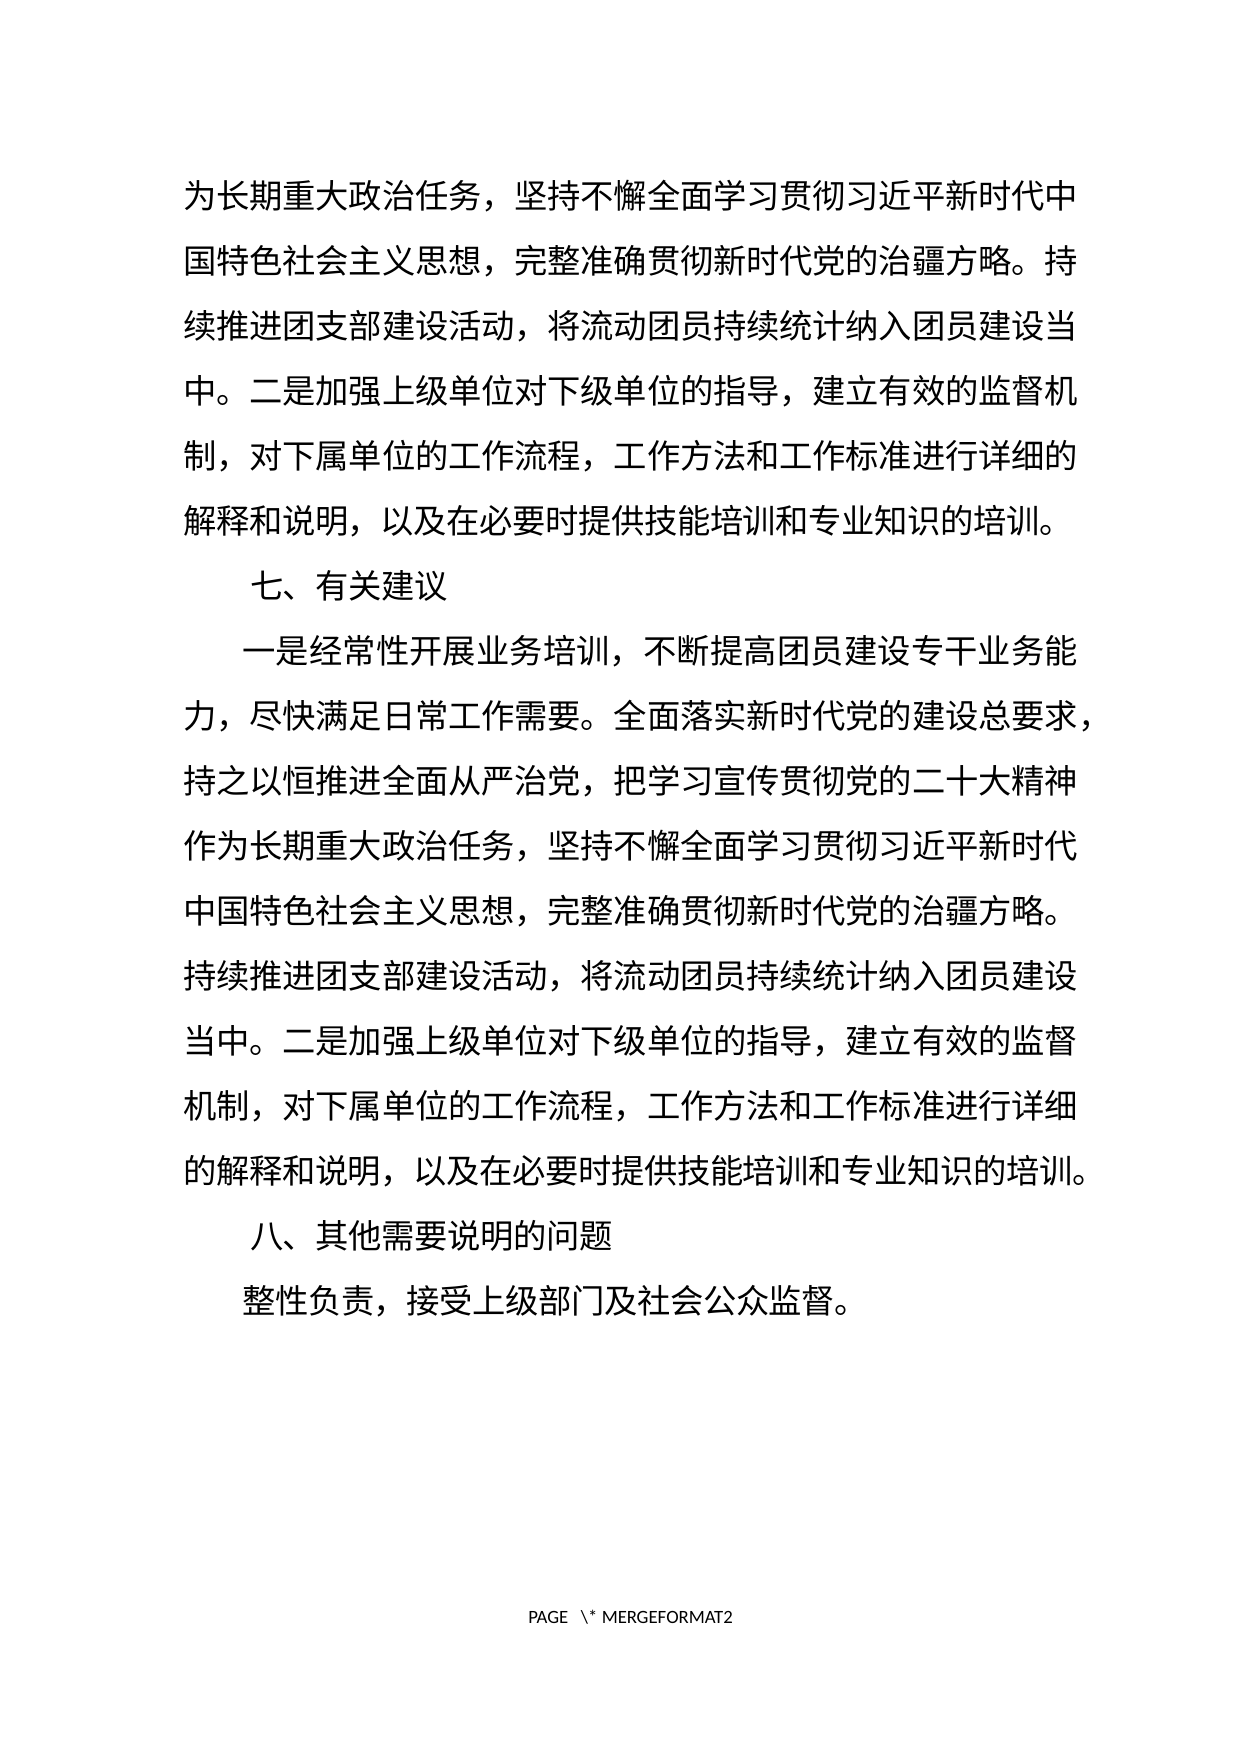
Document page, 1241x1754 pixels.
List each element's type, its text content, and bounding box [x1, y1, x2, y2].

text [183, 162, 1078, 552]
text 整性负责，接受上级部门及社会公众监督。 [183, 1267, 1078, 1332]
text 八、其他需要说明的问题 [183, 1202, 1078, 1267]
text 七、有关建议 [183, 552, 1078, 617]
text 一是经常性开展业务培训，不断提高团员建设专干业务能力，尽快满足日常工作需要。全面落实新时代党的建设总要求，持之以恒推进全面从严治党，把学习宣传贯彻党的二十大精神作为长期重大政治任务，坚持不懈全面学习贯彻习近平新时代中国特色社会主义思想，完整准确贯彻新时代党的治疆方略。持续推进团支部建设活动，将流动团员持续统计纳入团员建设当中。二是加强上级单位对下级单位的指导，建立有效的监督机制，对下属单位的工作流程，工作方法和工作标准进行详细的解释和说明，以及在必要时提供技能培训和专业知识的培训。 [183, 617, 1078, 1202]
